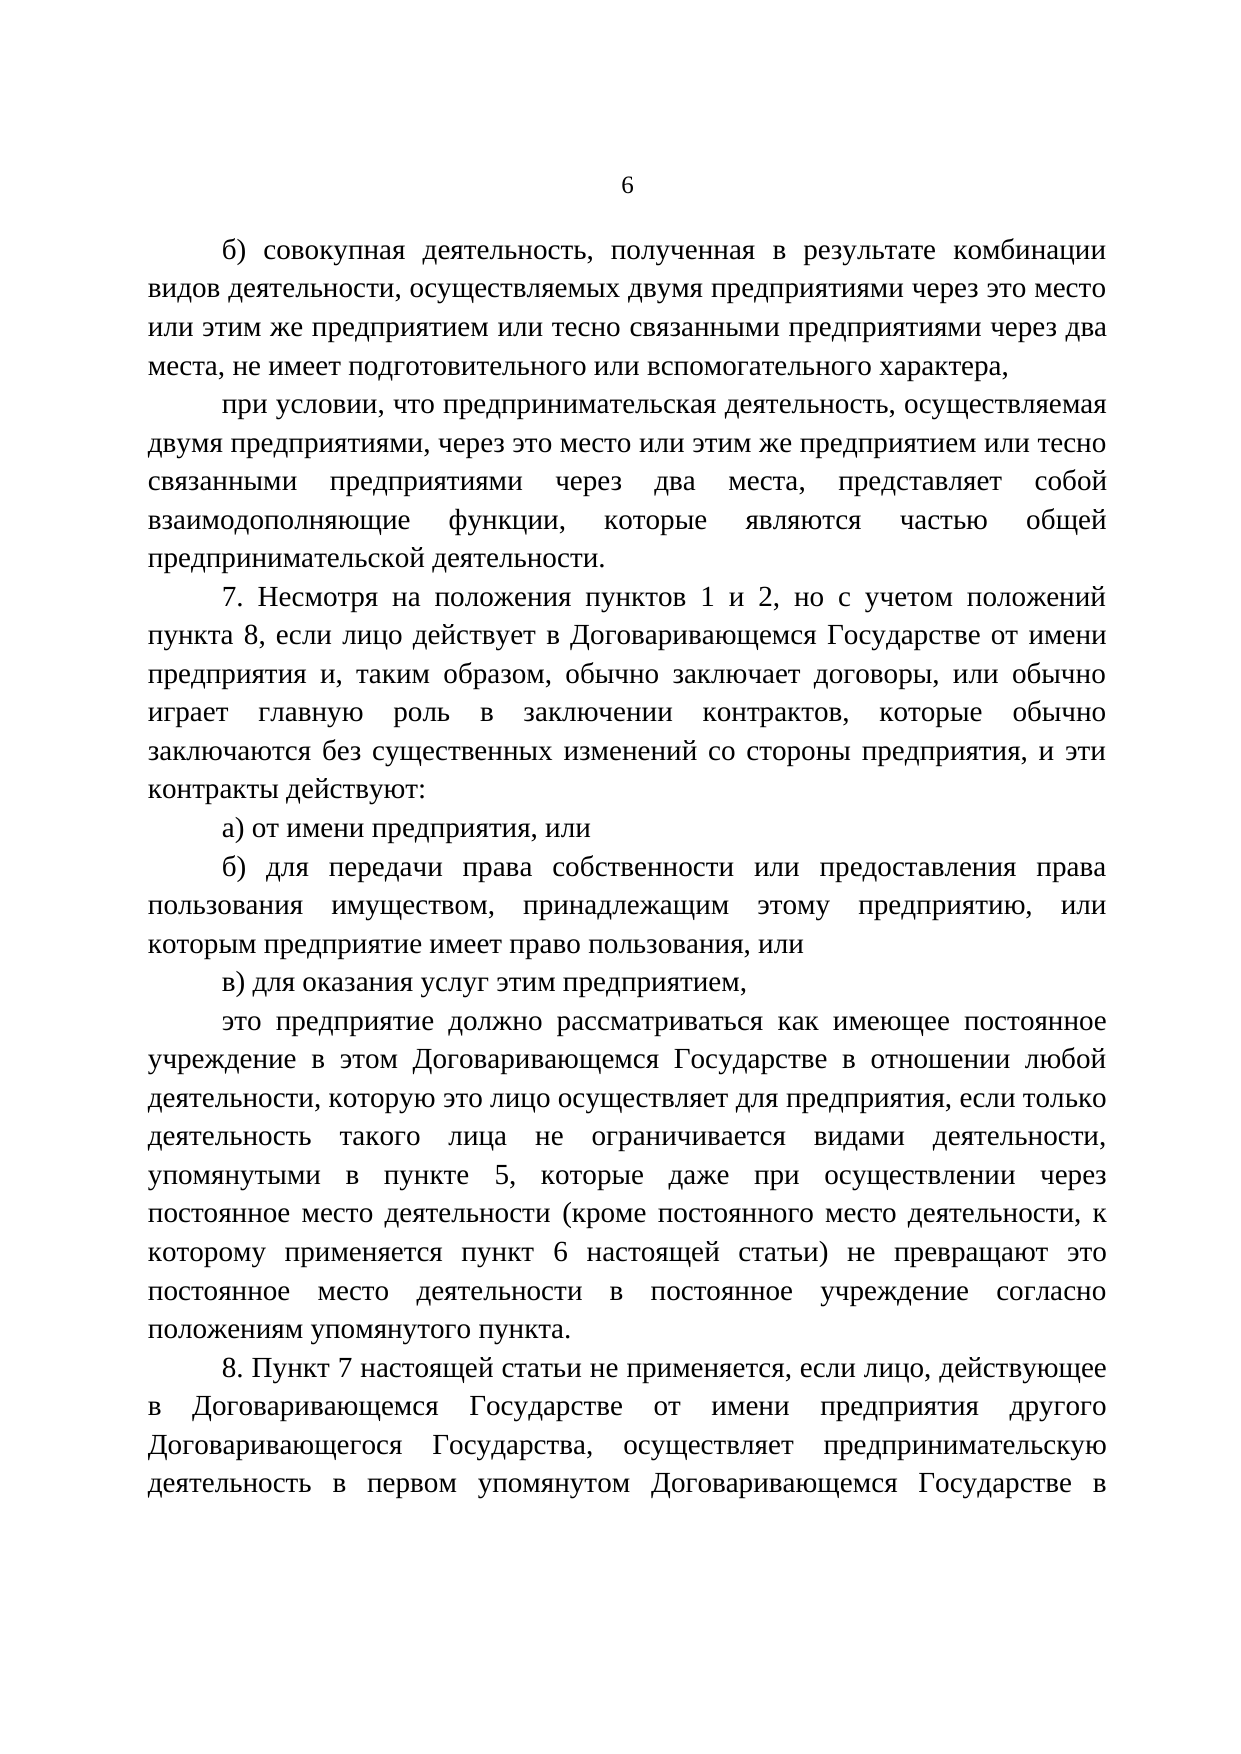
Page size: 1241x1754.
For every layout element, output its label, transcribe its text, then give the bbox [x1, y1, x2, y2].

text 7. Несмотря на положения пунктов 1 и 2, но с учетом положений пункта 8, если лицо действует в Договаривающемся Государстве от имени предприятия и, таким образом, обычно заключает договоры, или обычно играет главную роль в заключении контрактов, которые обычно заключаются без существенных изменений со стороны предприятия, и эти контракты действуют: [148, 579, 1107, 805]
text при условии, что предпринимательская деятельность, осуществляемая двумя предприятиями, через это место или этим же предприятием или тесно связанными предприятиями через два места, представляет собой взаимодополняющие функции, которые являются частью общей предпринимательской деятельности. [148, 386, 1107, 574]
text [148, 1350, 1107, 1499]
text б) для передачи права собственности или предоставления права пользования имуществом, принадлежащим этому предприятию, или которым предприятие имеет право пользования, или [148, 849, 1107, 959]
text это предприятие должно рассматриваться как имеющее постоянное учреждение в этом Договаривающемся Государстве в отношении любой деятельности, которую это лицо осуществляет для предприятия, если только деятельность такого лица не ограничивается видами деятельности, упомянутыми в пункте 5, которые даже при осуществлении через постоянное место деятельности (кроме постоянного место деятельности, к которому применяется пункт 6 настоящей статьи) не превращают это постоянное место деятельности в постоянное учреждение согласно положениям упомянутого пункта. [148, 1003, 1107, 1345]
text б) совокупная деятельность, полученная в результате комбинации видов деятельности, осуществляемых двумя предприятиями через это место или этим же предприятием или тесно связанными предприятиями через два места, не имеет подготовительного или вспомогательного характера, [148, 232, 1107, 381]
text в) для оказания услуг этим предприятием, [148, 964, 1107, 998]
text а) от имени предприятия, или [148, 810, 1107, 844]
